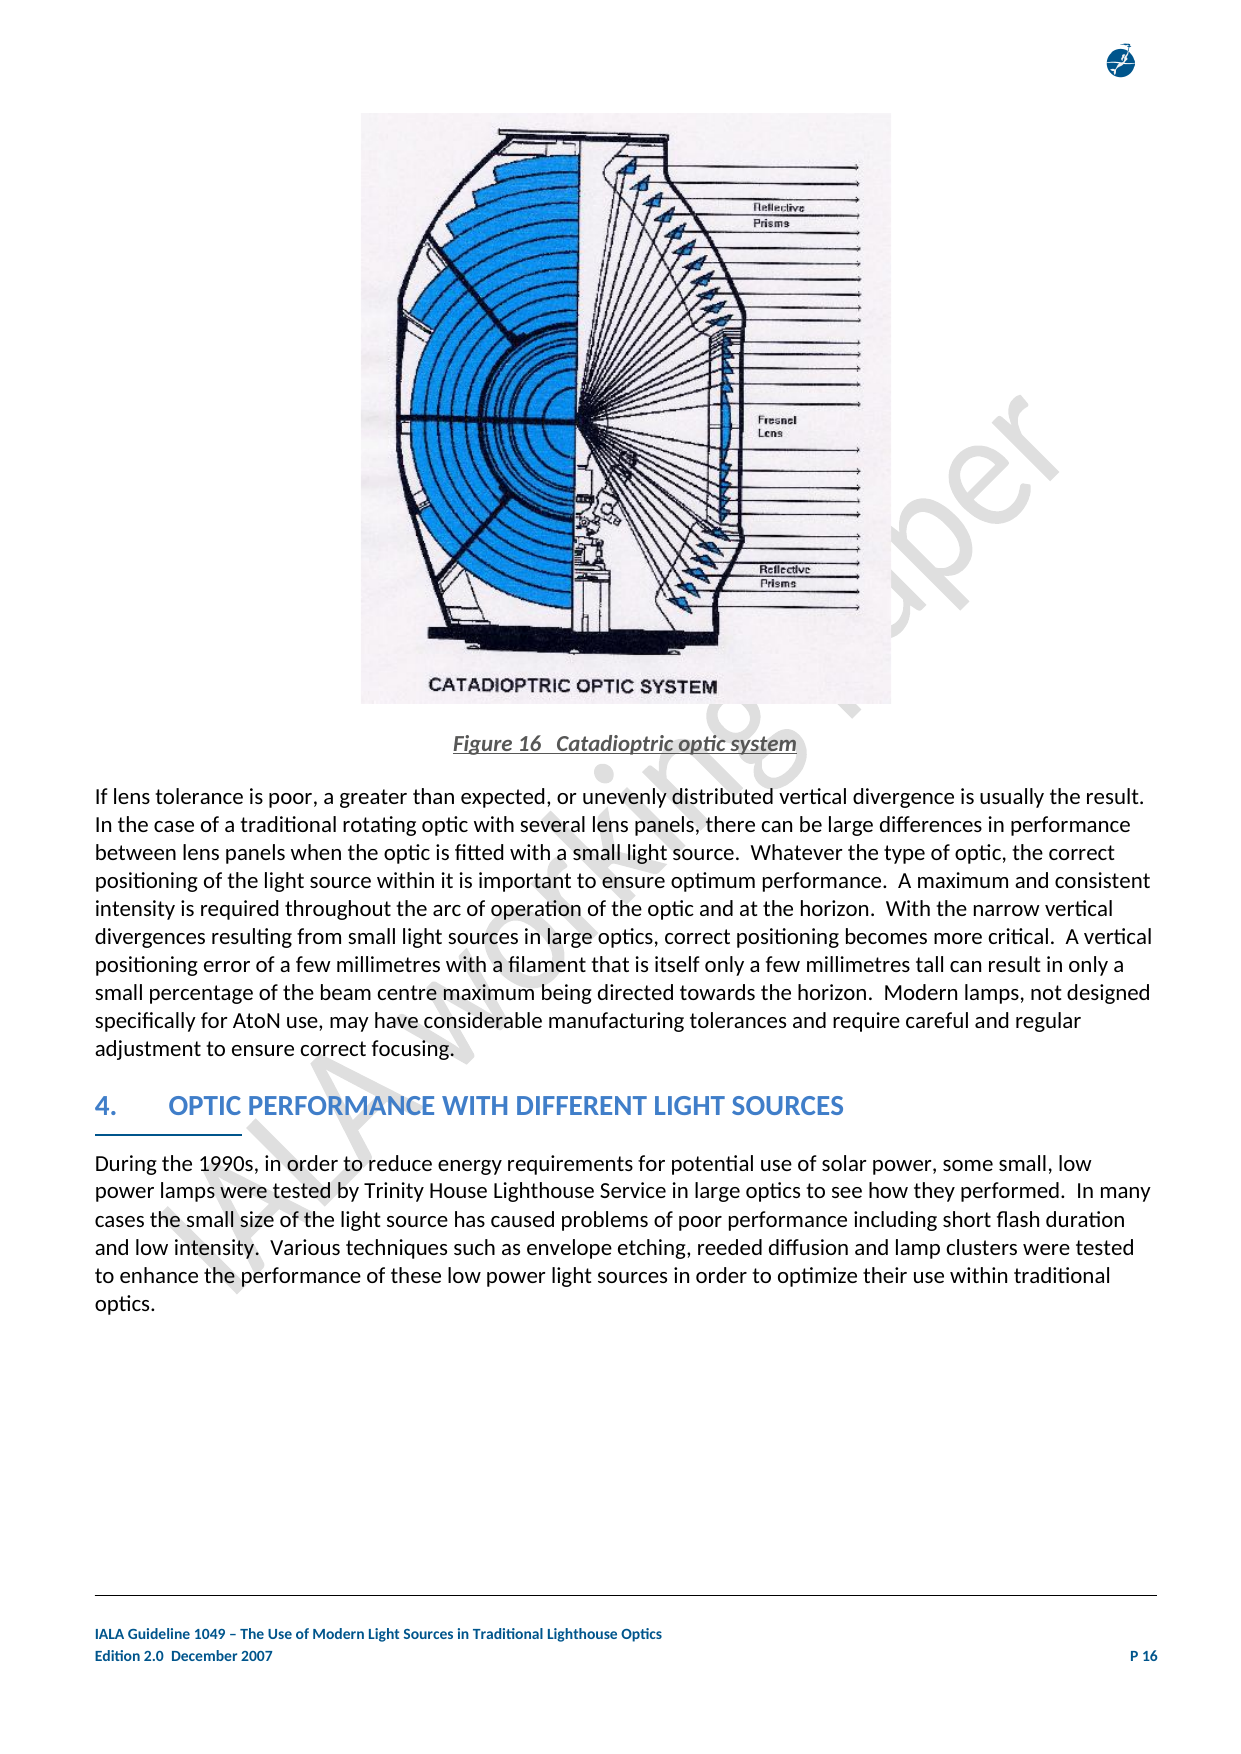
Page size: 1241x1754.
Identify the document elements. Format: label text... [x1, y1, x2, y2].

picture [360, 113, 892, 704]
text During the 1990s, in order to reduce energy requirements for potential use of solar power, some small, low power lamps were tested by Trinity House Lighthouse Service in large optics to see how they performed. In many cases the small size of the light source has caused problems of poor performance including short flash duration and low intensity. Various techniques such as envelope etching, reeded diffusion and lamp clusters were tested to enhance the performance of these low power light sources in order to optimize their use within traditional optics. [94, 1149, 1157, 1317]
text Catadioptric optic system [94, 729, 1157, 757]
text If lens tolerance is poor, a greater than expected, or unevenly distributed vertical divergence is usually the result. In the case of a traditional rotating optic with several lens panels, there can be large differences in performance between lens panels when the optic is fitted with a small light source. Whatever the type of optic, the correct positioning of the light source within it is important to ensure optimum performance. A maximum and consistent intensity is required throughout the arc of operation of the optic and at the horizon. With the narrow vertical divergences resulting from small light sources in large optics, correct positioning becomes more critical. A vertical positioning error of a few millimetres with a filament that is itself only a few millimetres tall can result in only a small percentage of the beam centre maximum being directed towards the horizon. Modern lamps, not designed specifically for AtoN use, may have considerable manufacturing tolerances and require careful and regular adjustment to ensure correct focusing. [94, 782, 1157, 1062]
subtitle OPTIC PERFORMANCE WITH DIFFERENT LIGHT SOURCES [94, 1087, 1157, 1123]
picture [1075, 0, 1194, 112]
